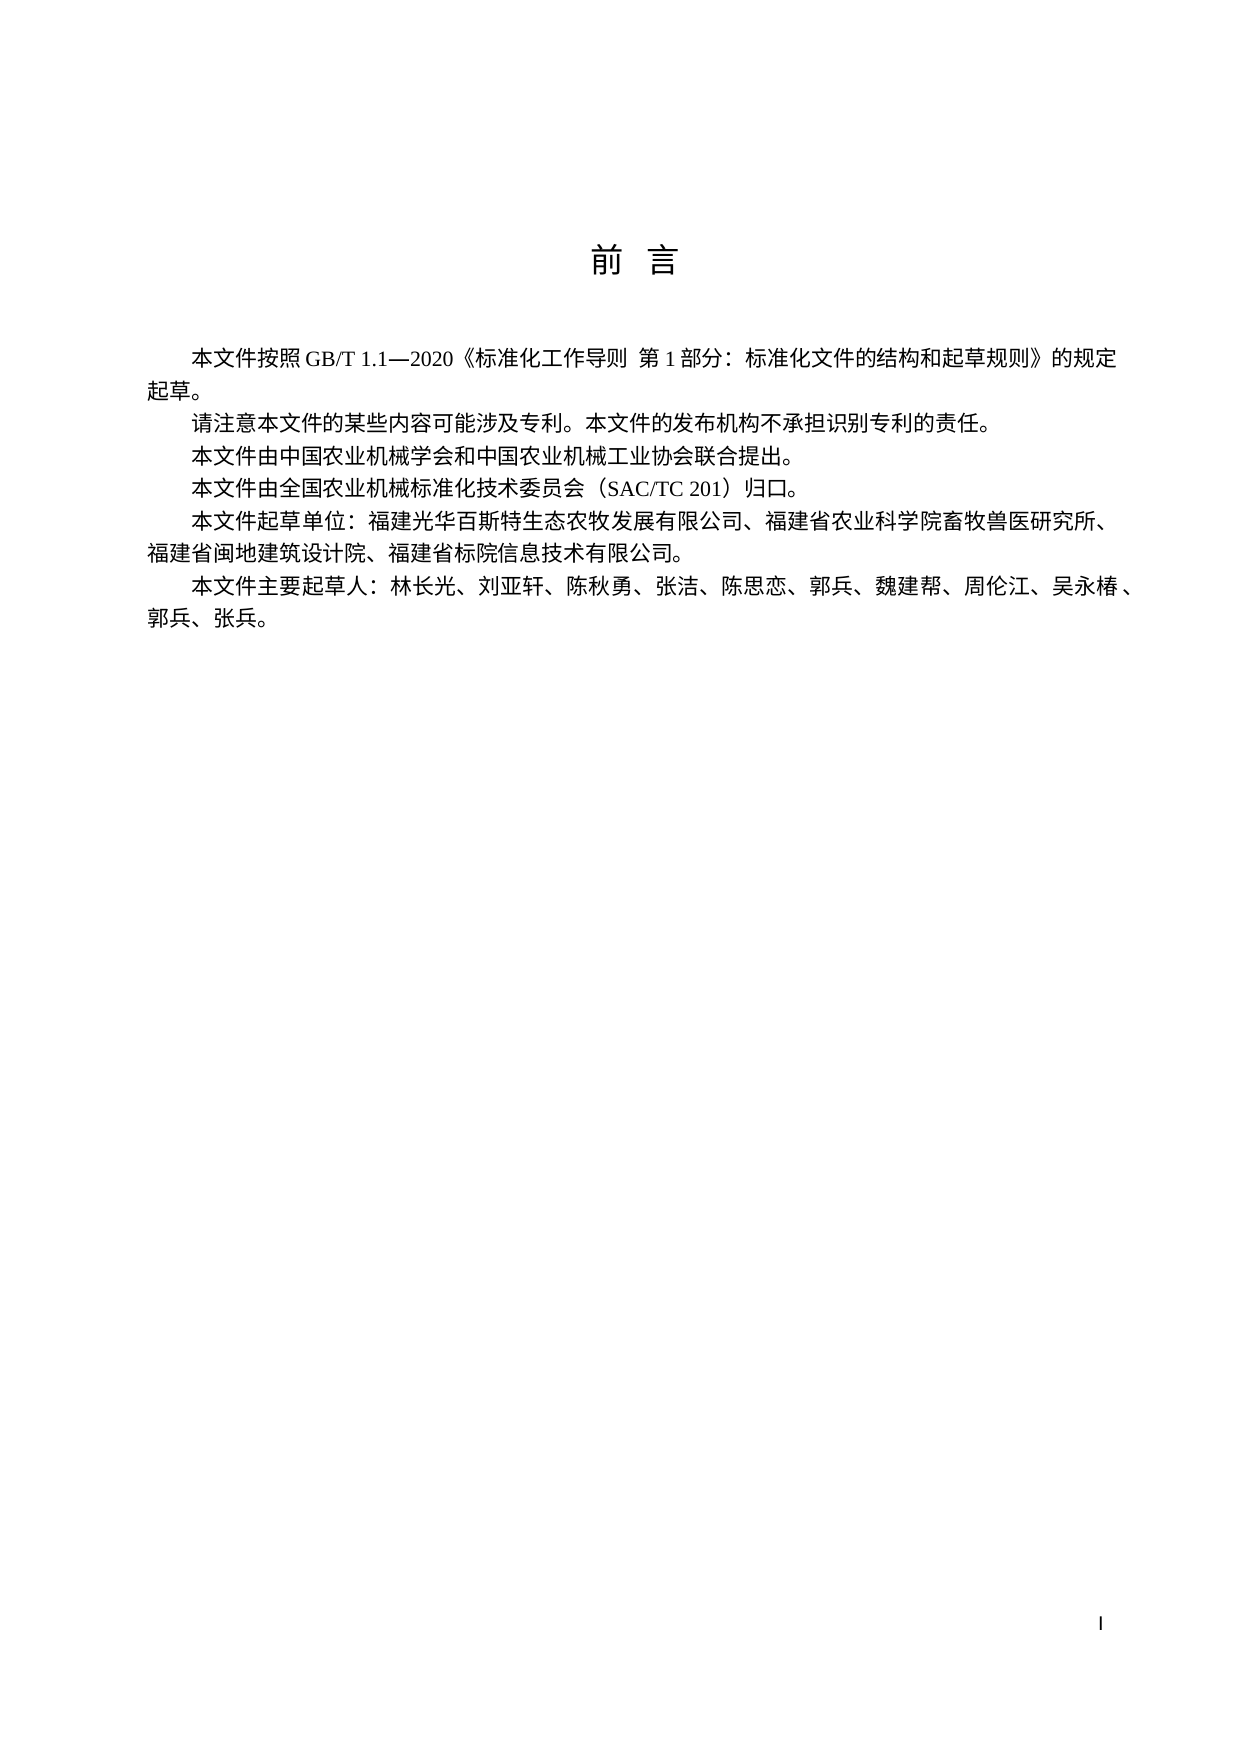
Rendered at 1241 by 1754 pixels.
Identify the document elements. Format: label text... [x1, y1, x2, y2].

text 本文件由全国农业机械标准化技术委员会（SAC/TC 201）归口。 [148, 471, 1122, 503]
text 本文件起草单位：福建光华百斯特生态农牧发展有限公司、福建省农业科学院畜牧兽医研究所、福建省闽地建筑设计院、福建省标院信息技术有限公司。 [148, 503, 1122, 568]
text 前 言 [148, 226, 1122, 291]
text 本文件主要起草人：林长光、刘亚轩、陈秋勇、张洁、陈思恋、郭兵、魏建帮、周伦江、吴永椿、郭兵、张兵。 [148, 568, 1122, 633]
text 本文件按照GB/T 1.1—2020《标准化工作导则 第1部分：标准化文件的结构和起草规则》的规定起草。 [148, 341, 1122, 406]
text 请注意本文件的某些内容可能涉及专利。本文件的发布机构不承担识别专利的责任。 [148, 406, 1122, 438]
text 本文件由中国农业机械学会和中国农业机械工业协会联合提出。 [148, 438, 1122, 471]
